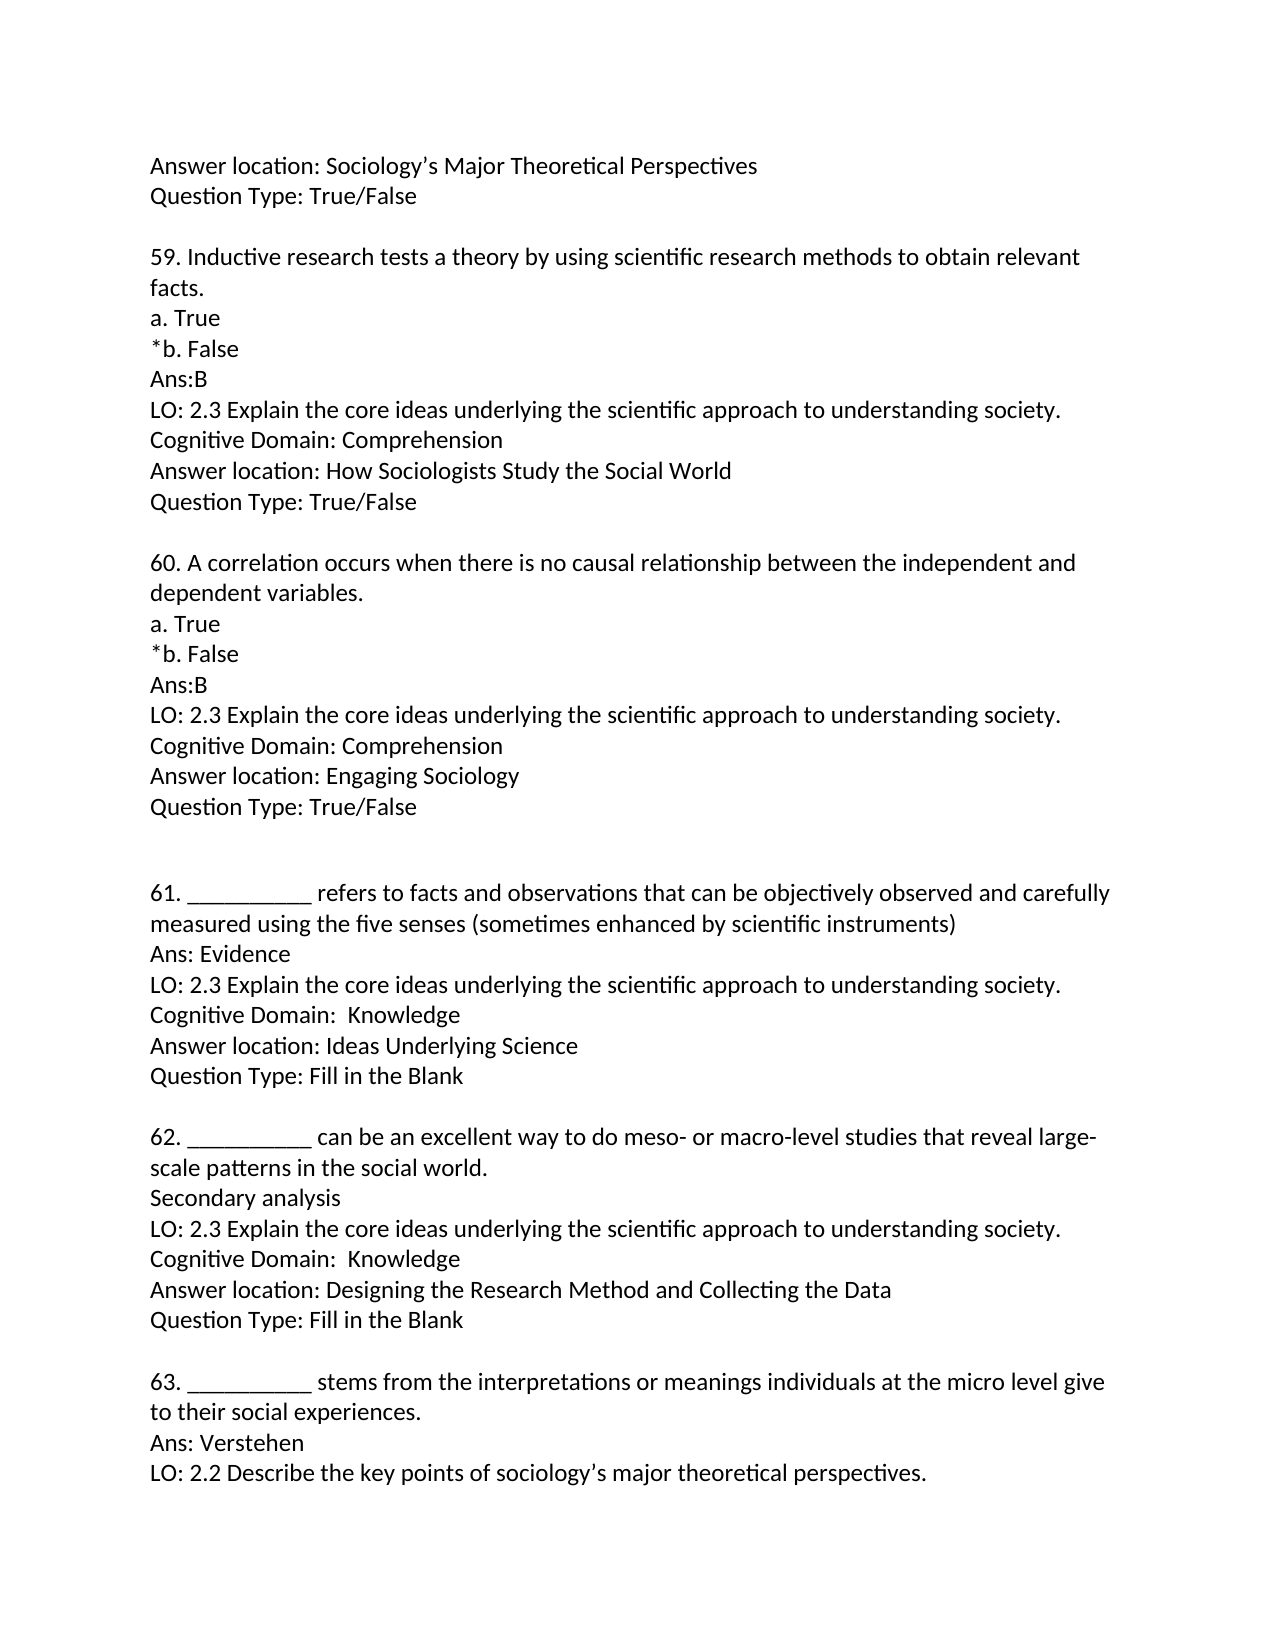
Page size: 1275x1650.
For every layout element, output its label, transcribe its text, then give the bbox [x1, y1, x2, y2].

text 59. Inductive research tests a theory by using scientific research methods to obtain relevant facts. [150, 242, 1125, 303]
text LO: 2.3 Explain the core ideas underlying the scientific approach to understanding society. [150, 969, 1125, 999]
text *b. False [150, 638, 1125, 669]
text 63. __________ stems from the interpretations or meanings individuals at the micro level give to their social experiences. [150, 1366, 1125, 1427]
text Answer location: Designing the Research Method and Collecting the Data [150, 1274, 1125, 1304]
text 62. __________ can be an excellent way to do meso- or macro-level studies that reveal large-scale patterns in the social world. [150, 1121, 1125, 1182]
text LO: 2.3 Explain the core ideas underlying the scientific approach to understanding society. [150, 699, 1125, 730]
text LO: 2.3 Explain the core ideas underlying the scientific approach to understanding society. [150, 1213, 1125, 1243]
text Ans: Verstehen [150, 1427, 1125, 1457]
text LO: 2.3 Explain the core ideas underlying the scientific approach to understanding society. [150, 394, 1125, 425]
text Question Type: Fill in the Blank [150, 1304, 1125, 1335]
text Question Type: True/False [150, 791, 1125, 821]
text *b. False [150, 333, 1125, 364]
text Question Type: True/False [150, 486, 1125, 516]
text Ans: Evidence [150, 938, 1125, 969]
text a. True [150, 608, 1125, 638]
text Answer location: Engaging Sociology [150, 760, 1125, 791]
text Cognitive Domain: Comprehension [150, 425, 1125, 455]
text Question Type: Fill in the Blank [150, 1060, 1125, 1091]
text Question Type: True/False [150, 181, 1125, 211]
text Ans:B [150, 364, 1125, 394]
text Cognitive Domain: Knowledge [150, 1243, 1125, 1274]
text Ans:B [150, 669, 1125, 699]
text Answer location: Ideas Underlying Science [150, 1030, 1125, 1060]
text 61. __________ refers to facts and observations that can be objectively observed and carefully measured using the five senses (sometimes enhanced by scientific instruments) [150, 877, 1125, 938]
text Cognitive Domain: Comprehension [150, 730, 1125, 760]
text LO: 2.2 Describe the key points of sociology’s major theoretical perspectives. [150, 1457, 1125, 1488]
text a. True [150, 303, 1125, 333]
text Cognitive Domain: Knowledge [150, 999, 1125, 1030]
text Answer location: How Sociologists Study the Social World [150, 455, 1125, 486]
text Secondary analysis [150, 1182, 1125, 1213]
text 60. A correlation occurs when there is no causal relationship between the independent and dependent variables. [150, 547, 1125, 608]
text Answer location: Sociology’s Major Theoretical Perspectives [150, 150, 1125, 181]
